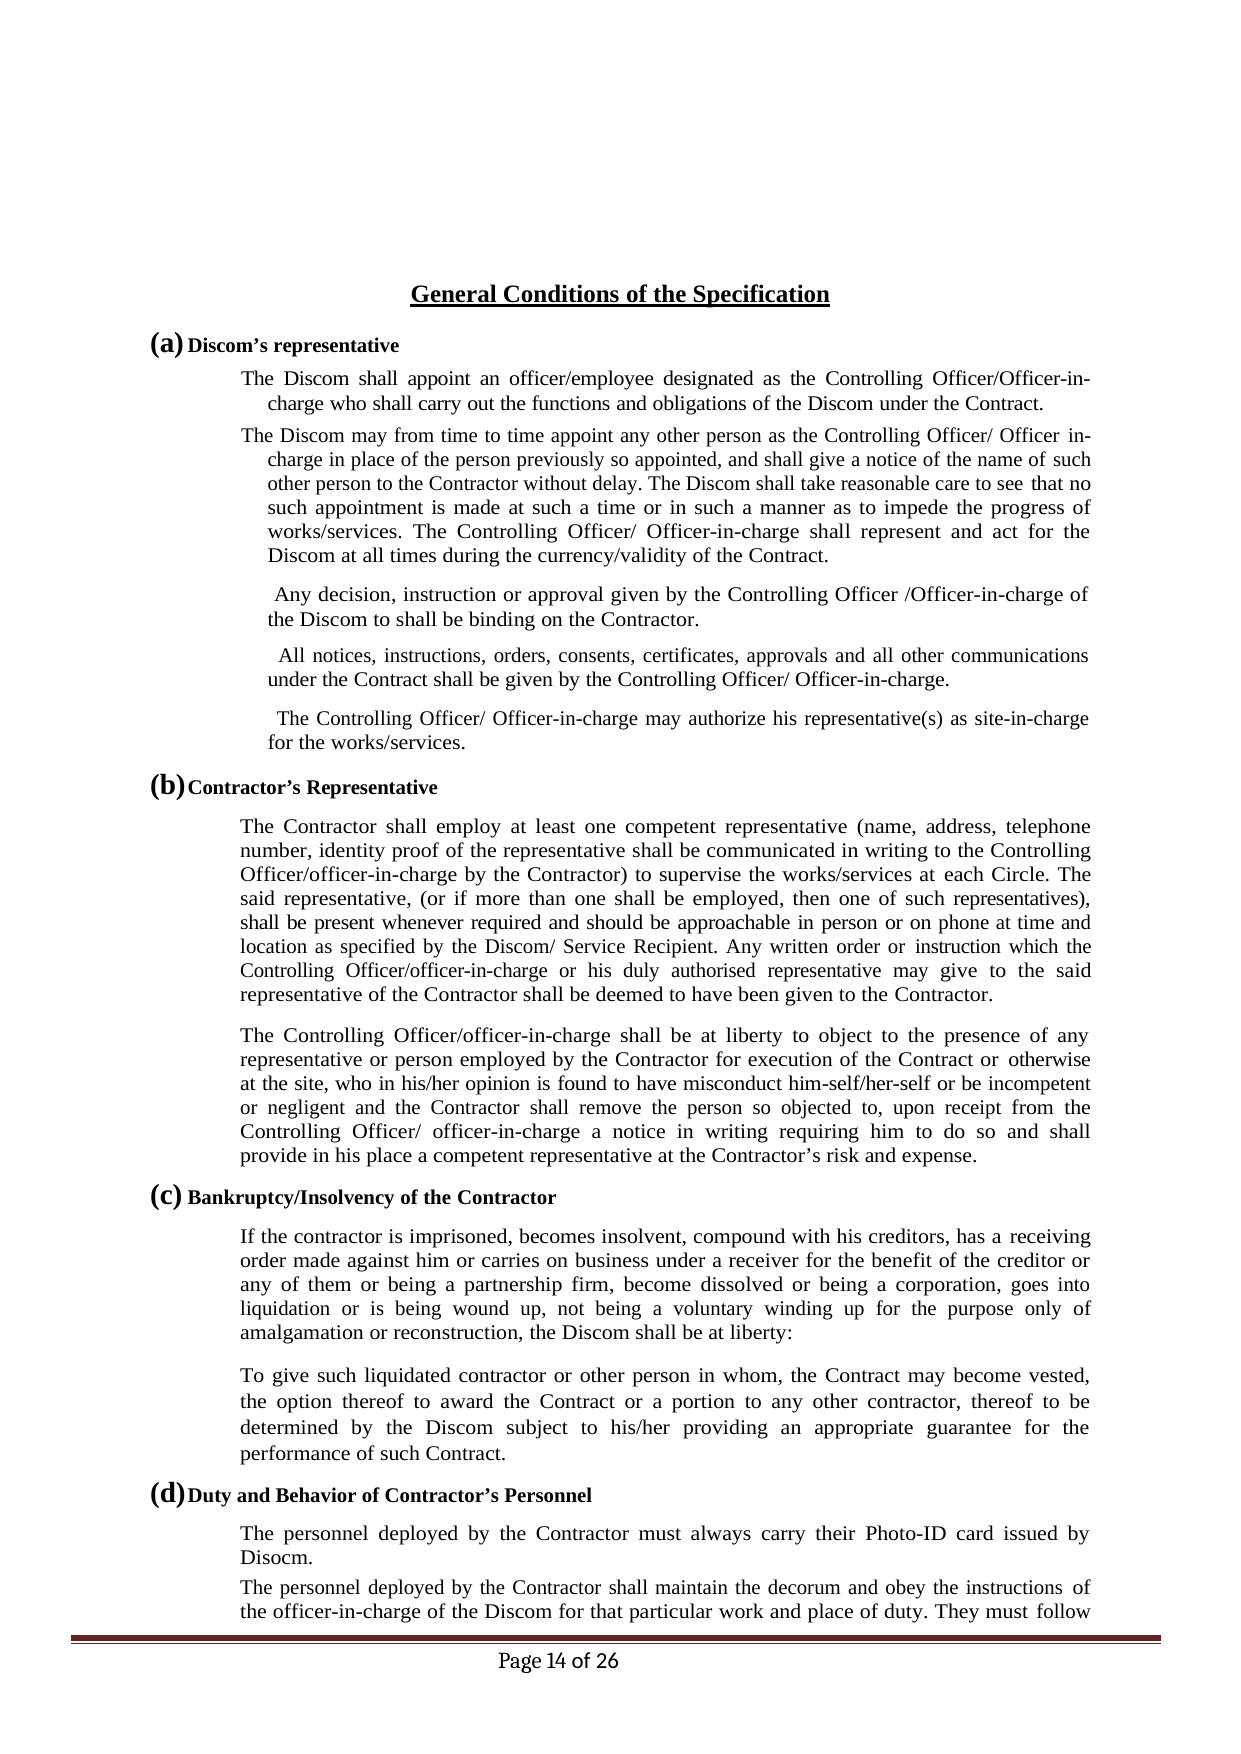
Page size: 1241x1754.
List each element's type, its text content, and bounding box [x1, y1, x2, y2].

list The Discom may from time to time appoint any other person as the Controlling Officer/ Officer in-charge in place of the person previously so appointed, and shall give a notice of the name of such other person to the Contractor without delay. The Discom shall take reasonable care to see that no such appointment is made at such a time or in such a manner as to impede the progress of works/services. The Controlling Officer/ Officer-in-charge shall represent and act for the Discom at all times during the currency/validity of the Contract. [225, 423, 1091, 567]
list The Contractor shall employ at least one competent representative (name, address, telephone number, identity proof of the representative shall be communicated in writing to the Controlling Officer/officer-in-charge by the Contractor) to supervise the works/services at each Circle. The said representative, (or if more than one shall be employed, then one of such representatives), shall be present whenever required and should be approachable in person or on phone at time and location as specified by the Discom/ Service Recipient. Any written order or instruction which the Controlling Officer/officer-in-charge or his duly authorised representative may give to the said representative of the Contractor shall be deemed to have been given to the Contractor. [187, 813, 1091, 1006]
text To give such liquidated contractor or other person in whom, the Contract may become vested, the option thereof to award the Contract or a portion to any other contractor, thereof to be determined by the Discom subject to his/her providing an appropriate guarantee for the performance of such Contract. [240, 1363, 1091, 1465]
list The personnel deployed by the Contractor must always carry their Photo-ID card issued by Disocm. [187, 1521, 1091, 1569]
subtitle Bankruptcy/Insolvency of the Contractor [150, 1177, 1161, 1211]
list The Controlling Officer/ Officer-in-charge may authorize his representative(s) as site-in-charge for the works/services. [225, 706, 1091, 754]
subtitle General Conditions of the Specification [251, 279, 989, 308]
list Any decision, instruction or approval given by the Controlling Officer /Officer-in-charge of the Discom to shall be binding on the Contractor. [225, 582, 1090, 631]
subtitle Discom’s representative [150, 325, 1161, 359]
list The Discom shall appoint an officer/employee designated as the Controlling Officer/Officer-in- charge who shall carry out the functions and obligations of the Discom under the Contract. [225, 366, 1091, 414]
subtitle Duty and Behavior of Contractor’s Personnel [150, 1475, 1161, 1508]
subtitle Contractor’s Representative [150, 767, 1161, 801]
list The Controlling Officer/officer-in-charge shall be at liberty to object to the presence of any representative or person employed by the Contractor for execution of the Contract or otherwise at the site, who in his/her opinion is found to have misconduct him-self/her-self or be incompetent or negligent and the Contractor shall remove the person so objected to, upon receipt from the Controlling Officer/ officer-in-charge a notice in writing requiring him to do so and shall provide in his place a competent representative at the Contractor’s risk and expense. [187, 1022, 1091, 1167]
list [187, 1575, 1091, 1623]
list If the contractor is imprisoned, becomes insolvent, compound with his creditors, has a receiving order made against him or carries on business under a receiver for the benefit of the creditor or any of them or being a partnership firm, become dissolved or being a corporation, goes into liquidation or is being wound up, not being a voluntary winding up for the purpose only of amalgamation or reconstruction, the Discom shall be at liberty: [187, 1223, 1091, 1344]
list All notices, instructions, orders, consents, certificates, approvals and all other communications under the Contract shall be given by the Controlling Officer/ Officer-in-charge. [225, 643, 1090, 691]
